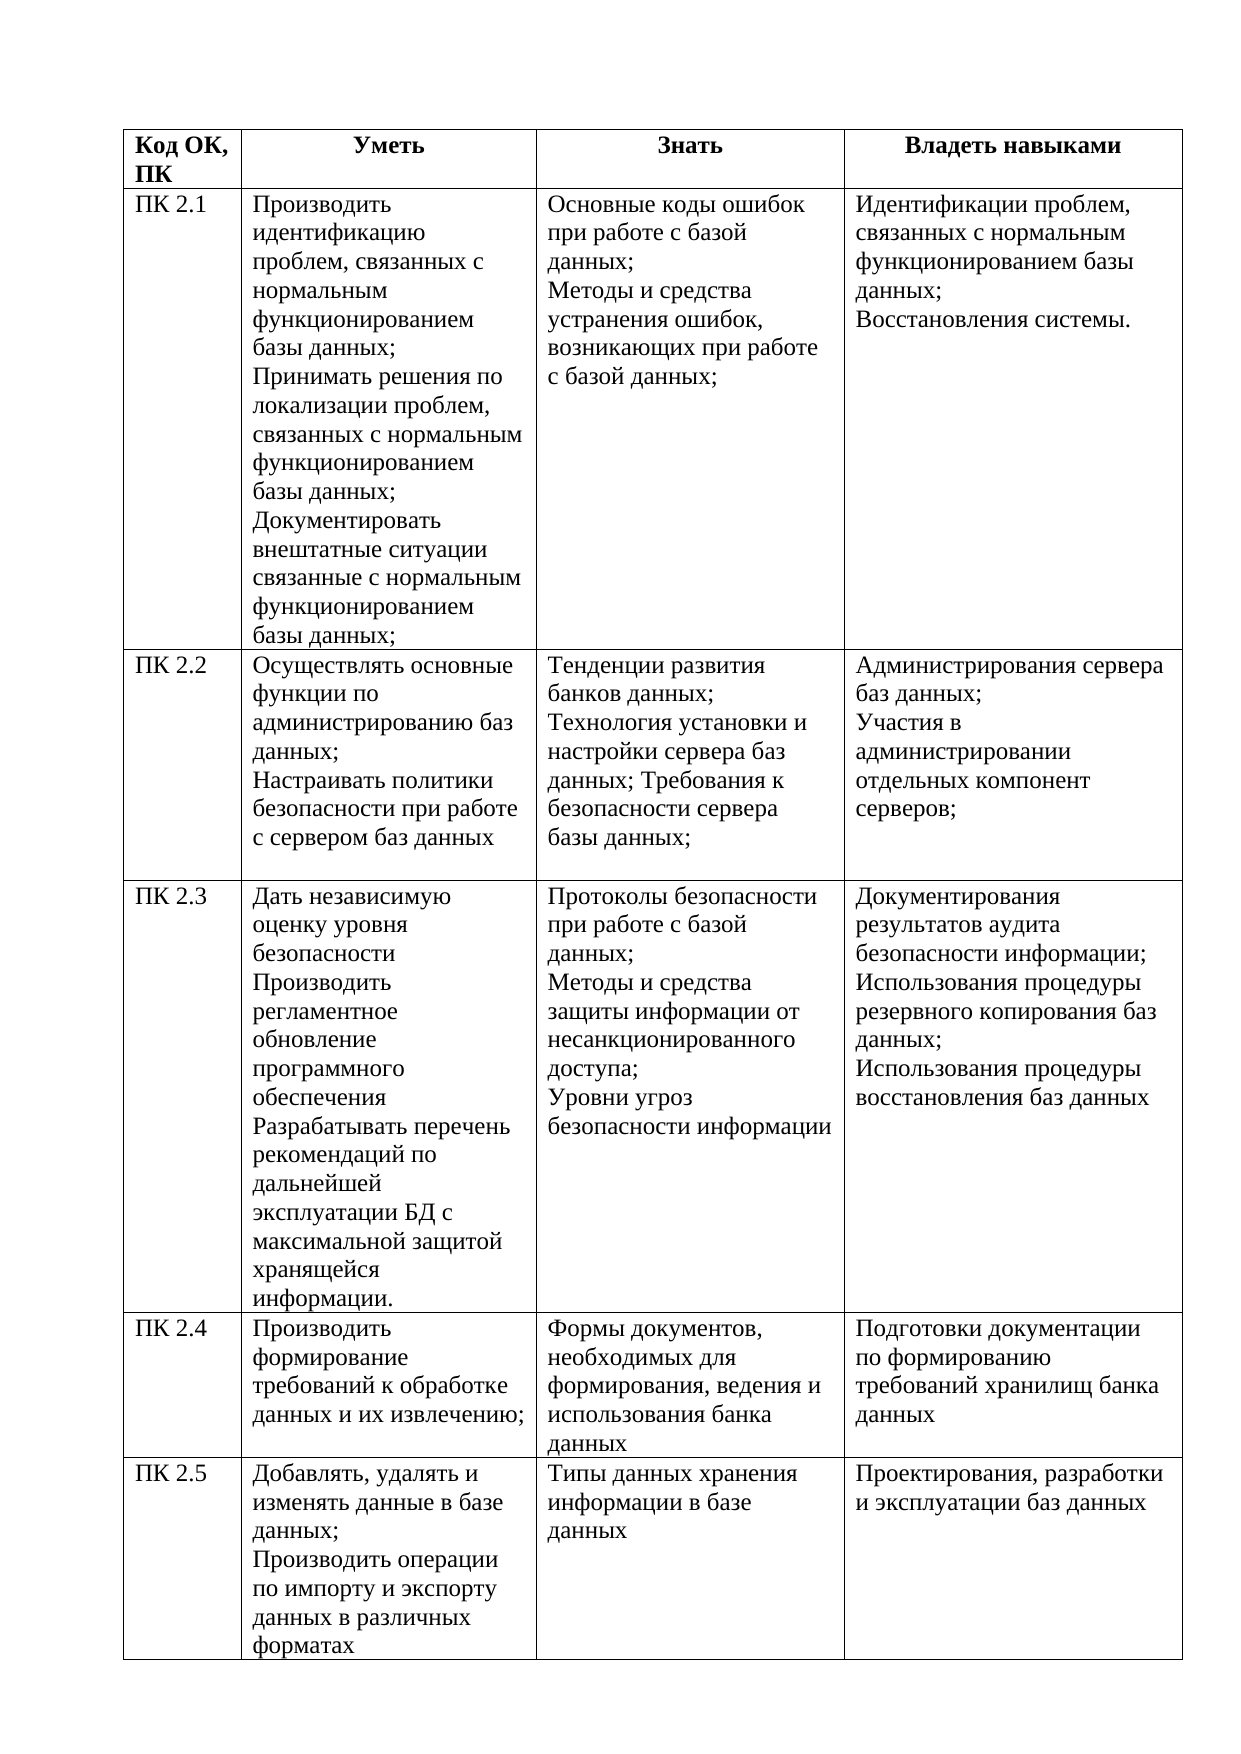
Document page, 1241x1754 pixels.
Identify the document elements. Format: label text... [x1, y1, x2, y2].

table_cell Основные коды ошибок при работе с базой данных; Методы и средства устранения ошибок, возникающих при работе с базой данных; [537, 189, 844, 649]
table_header Владеть навыками [845, 130, 1182, 188]
table_cell Производить идентификацию проблем, связанных с нормальным функционированием базы данных; Принимать решения по локализации проблем, связанных с нормальным функционированием базы данных; Документировать внештатные ситуации связанные с нормальным функционированием базы данных; [242, 189, 536, 649]
table_cell Добавлять, удалять и изменять данные в базе данных; Производить операции по импорту и экспорту данных в различных форматах [242, 1458, 536, 1659]
table_cell Идентификации проблем, связанных с нормальным функционированием базы данных; Восстановления системы. [845, 189, 1182, 649]
table_cell ПК 2.3 [124, 881, 241, 1312]
table_header Код ОК, ПК [124, 130, 241, 188]
table_cell Формы документов, необходимых для формирования, ведения и использования банка данных [537, 1313, 844, 1457]
table_cell Администрирования сервера баз данных; Участия в администрировании отдельных компонент серверов; [845, 650, 1182, 880]
table_cell ПК 2.5 [124, 1458, 241, 1659]
table_cell Тенденции развития банков данных; Технология установки и настройки сервера баз данных; Требования к безопасности сервера базы данных; [537, 650, 844, 880]
table_header Знать [537, 130, 844, 188]
table_cell ПК 2.1 [124, 189, 241, 649]
table_cell Протоколы безопасности при работе с базой данных; Методы и средства защиты информации от несанкционированного доступа; Уровни угроз безопасности информации [537, 881, 844, 1312]
table_header Уметь [242, 130, 536, 188]
table_cell ПК 2.2 [124, 650, 241, 880]
table_cell Документирования результатов аудита безопасности информации; Использования процедуры резервного копирования баз данных; Использования процедуры восстановления баз данных [845, 881, 1182, 1312]
table_cell ПК 2.4 [124, 1313, 241, 1457]
table_cell Подготовки документации по формированию требований хранилищ банка данных [845, 1313, 1182, 1457]
table_cell Дать независимую оценку уровня безопасности Производить регламентное обновление программного обеспечения Разрабатывать перечень рекомендаций по дальнейшей эксплуатации БД с максимальной защитой хранящейся информации. [242, 881, 536, 1312]
table_cell Производить формирование требований к обработке данных и их извлечению; [242, 1313, 536, 1457]
table_cell Проектирования, разработки и эксплуатации баз данных [845, 1458, 1182, 1659]
table_cell Типы данных хранения информации в базе данных [537, 1458, 844, 1659]
table_cell Осуществлять основные функции по администрированию баз данных; Настраивать политики безопасности при работе с сервером баз данных [242, 650, 536, 880]
